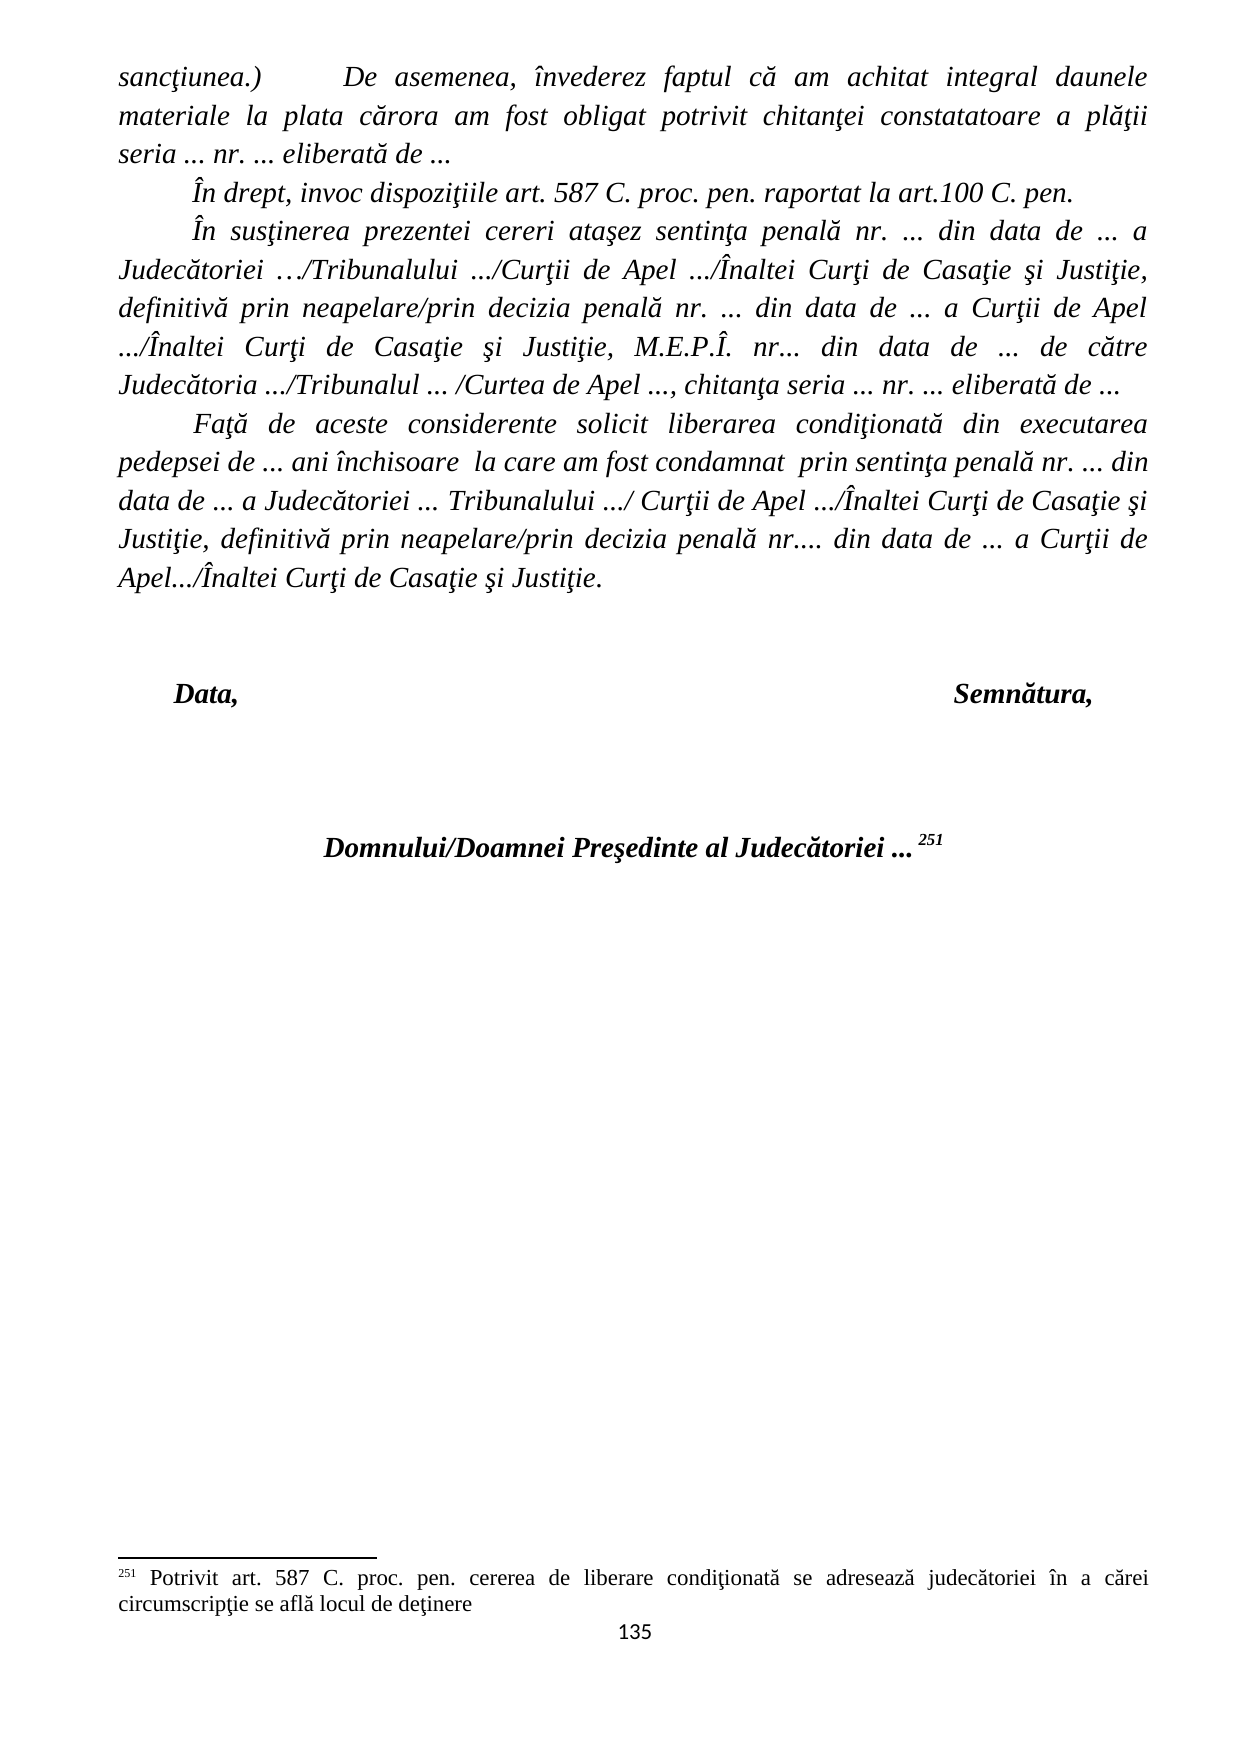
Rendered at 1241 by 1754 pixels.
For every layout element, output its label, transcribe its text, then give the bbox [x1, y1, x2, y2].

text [118, 59, 1152, 170]
text Data, Semnătura, [118, 676, 1152, 709]
text În drept, invoc dispoziţiile art. . proc. pen. raportat pen. [118, 175, 1152, 208]
text În susţinerea prezentei cereri ataşez sentinţa penală nr. ... din data de ... a Judecătoriei …/Tribunalului .../Curţii de Apel .../Înaltei Curţi de Casaţie şi Justiţie, definitivă prin neapelare/prin decizia penală nr. ... din data de ... a Curţii de Apel .../Înaltei Curţi de Casaţie şi Justiţie, M.E.P.Î. nr... din data de ... de către Judecătoria .../Tribunalul ... /Curtea de Apel ..., chitanţa seria ... nr. ... eliberată de ... [118, 213, 1152, 401]
text Domnului/Doamnei Preşedinte al Judecătoriei ... [118, 830, 1152, 863]
text Faţă de aceste considerente solicit liberarea condiţionată din executarea pedepsei de ... ani închisoare la care am fost condamnat prin sentinţa penală nr. ... din data de ... a Judecătoriei ... Tribunalului .../ Curţii de Apel .../Înaltei Curţi de Casaţie şi Justiţie, definitivă prin neapelare/prin decizia penală nr.... din data de ... a Curţii de Apel.../Înaltei Curţi de Casaţie şi Justiţie. [118, 406, 1152, 594]
